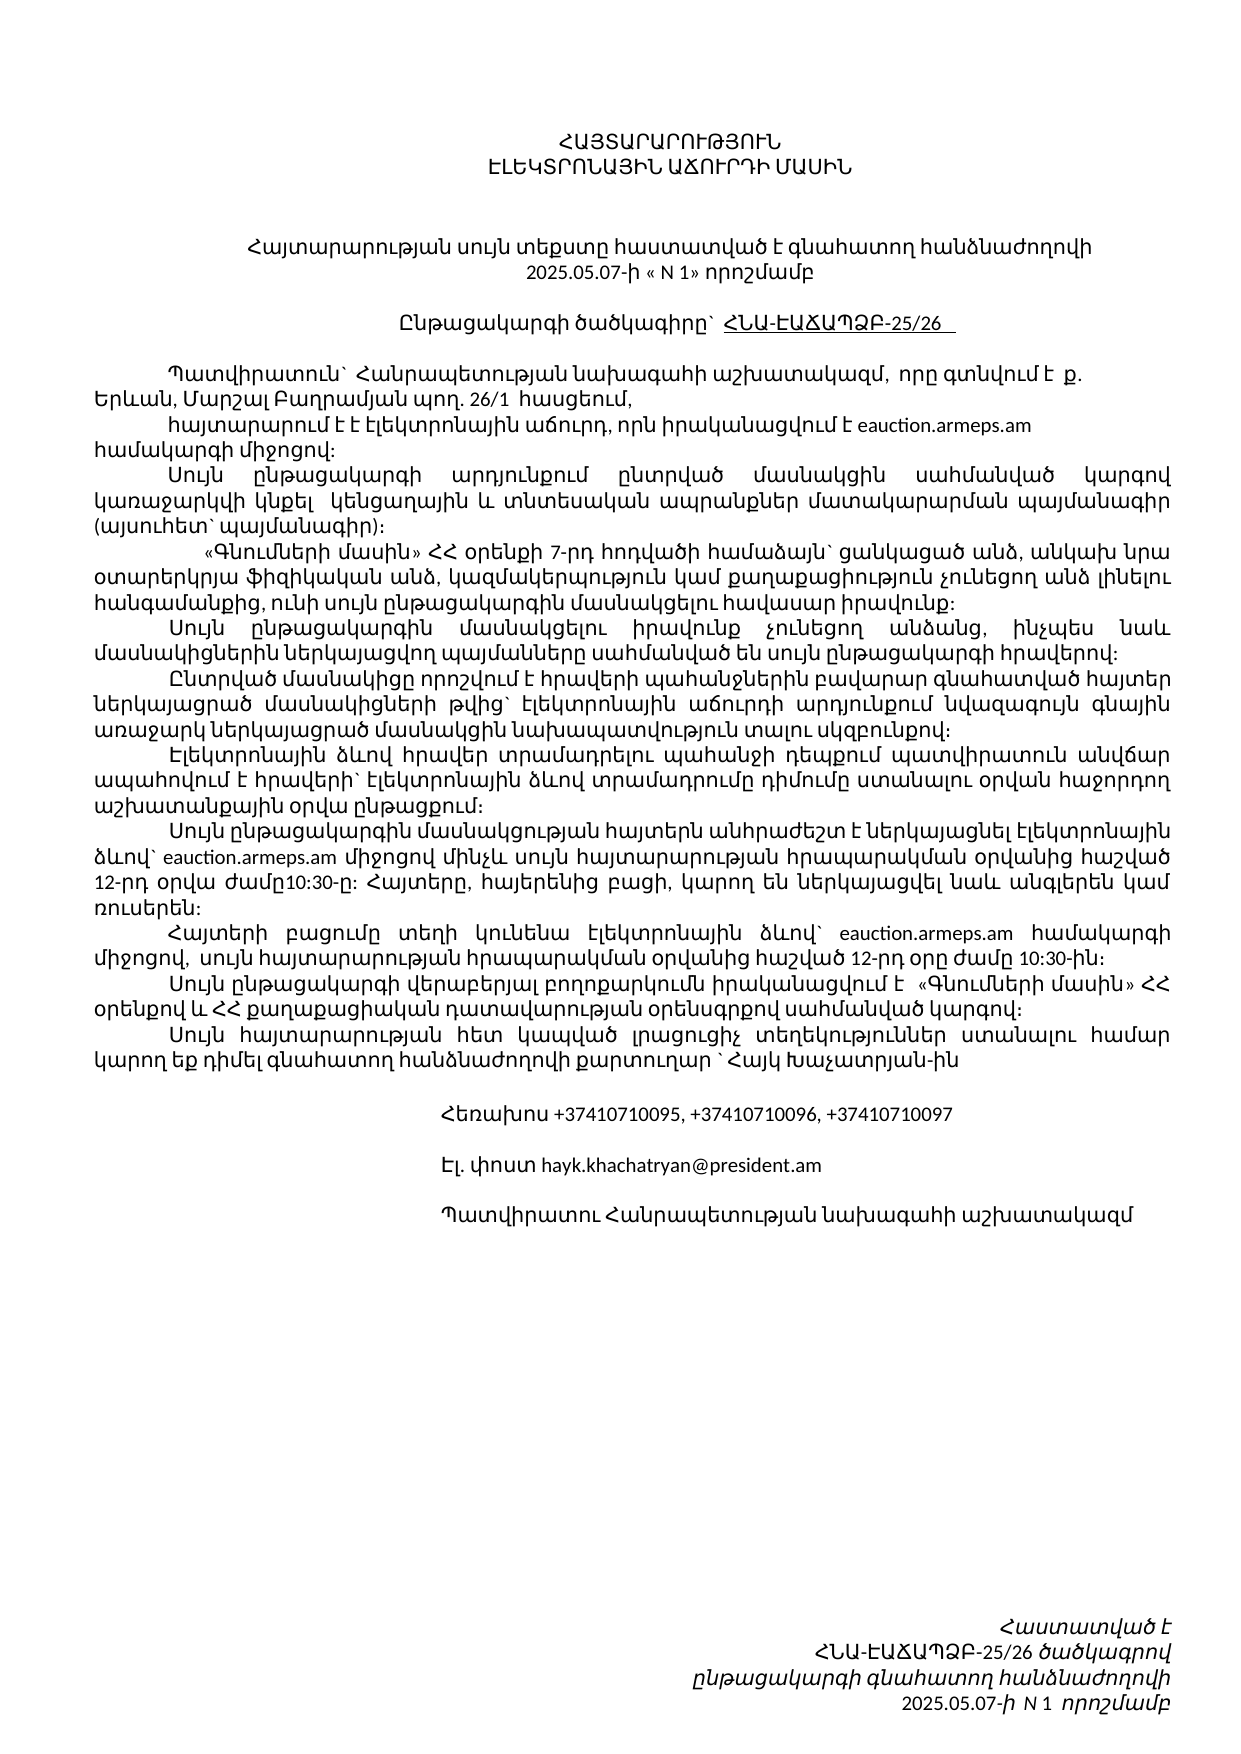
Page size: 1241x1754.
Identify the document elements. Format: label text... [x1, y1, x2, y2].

text Հեռախոս +37410710095, +37410710096, +37410710097 [94, 1101, 1171, 1126]
text 2025.05.07 -ի N 1 որոշմամբ [94, 1690, 1171, 1716]
text Սույն ընթացակարգին մասնակցության հայտերն անհրաժեշտ է ներկայացնել էլեկտրոնային ձևով` eauction.armeps.am միջոցով մինչև սույն հայտարարության հրապարակման օրվանից հաշված 12-րդ օրվա ժամը10:30-ը: Հայտերը, հայերենից բացի, կարող են ներկայացվել նաև անգլերեն կամ ռուսերեն: [94, 818, 1171, 920]
text ընթացակարգի գնահատող հանձնաժողովի [94, 1665, 1171, 1690]
text «Գնումների մասին» ՀՀ օրենքի 7-րդ հոդվածի համաձայն` ցանկացած անձ, անկախ նրա օտարերկրյա ֆիզիկական անձ, կազմակերպություն կամ քաղաքացիություն չունեցող անձ լինելու հանգամանքից, ունի սույն ընթացակարգին մասնակցելու հավասար իրավունք: [94, 539, 1171, 615]
text 2025.05.07 -ի « N 1» որոշմամբ [94, 259, 1171, 285]
text ՀՆԱ-ԷԱՃԱՊՁԲ-25/26 ծածկագրով [94, 1639, 1171, 1665]
text Ընթացակարգի ծածկագիրը` ՀՆԱ-ԷԱՃԱՊՁԲ-25/26 [94, 310, 1171, 336]
text Ընտրված մասնակիցը որոշվում է հրավերի պահանջներին բավարար գնահատված հայտեր ներկայացրած մասնակիցների թվից` էլեկտրոնային աճուրդի արդյունքում նվազագույն գնային առաջարկ ներկայացրած մասնակցին նախապատվություն տալու սկզբունքով։ [94, 666, 1171, 742]
text Հայտարարության սույն տեքստը հաստատված է գնահատող հանձնաժողովի [94, 234, 1171, 259]
text Պատվիրատուն` Հանրապետության նախագահի աշխատակազմ, որը գտնվում է ք. Երևան, Մարշալ Բաղրամյան պող. 26/1 հասցեում, [94, 361, 1171, 412]
text Էլեկտրոնային ձևով հրավեր տրամադրելու պահանջի դեպքում պատվիրատուն անվճար ապահովում է հրավերի` էլեկտրոնային ձևով տրամադրումը դիմումը ստանալու օրվան հաջորդող աշխատանքային օրվա ընթացքում։ [94, 742, 1171, 818]
text Պատվիրատու Հանրապետության նախագահի աշխատակազմ [94, 1203, 1171, 1228]
text Սույն ընթացակարգին մասնակցելու իրավունք չունեցող անձանց, ինչպես նաև մասնակիցներին ներկայացվող պայմանները սահմանված են սույն ընթացակարգի հրավերով: [94, 615, 1171, 666]
text Սույն ընթացակարգի արդյունքում ընտրված մասնակցին սահմանված կարգով կառաջարկվի կնքել կենցաղային և տնտեսական ապրանքներ մատակարարման պայմանագիր (այսուհետ` պայմանագիր)։ [94, 463, 1171, 539]
text Հայտերի բացումը տեղի կունենա էլեկտրոնային ձևով` eauction.armeps.am համակարգի միջոցով, սույն հայտարարության հրապարակման օրվանից հաշված 12-րդ օրը ժամը 10:30-ին։ [94, 920, 1171, 971]
text Էլ. փոստ hayk.khachatryan@president.am [94, 1152, 1171, 1177]
text Հաստատված է [94, 1614, 1171, 1639]
text Սույն հայտարարության հետ կապված լրացուցիչ տեղեկություններ ստանալու համար կարող եք դիմել գնահատող հանձնաժողովի քարտուղար ` Հայկ Խաչատրյան-ին [94, 1022, 1171, 1073]
text ԷԼԵԿՏՐՈՆԱՅԻՆ ԱՃՈՒՐԴԻ ՄԱՍԻՆ [94, 154, 1171, 180]
text ՀԱՅՏԱՐԱՐՈՒԹՅՈՒՆ [94, 129, 1171, 154]
text Սույն ընթացակարգի վերաբերյալ բողոքարկումն իրականացվում է «Գնումների մասին» ՀՀ օրենքով և ՀՀ քաղաքացիական դատավարության օրենսգրքով սահմանված կարգով։ [94, 971, 1171, 1022]
text հայտարարում է է էլեկտրոնային աճուրդ, որն իրականացվում է eauction.armeps.am համակարգի միջոցով: [94, 412, 1171, 463]
